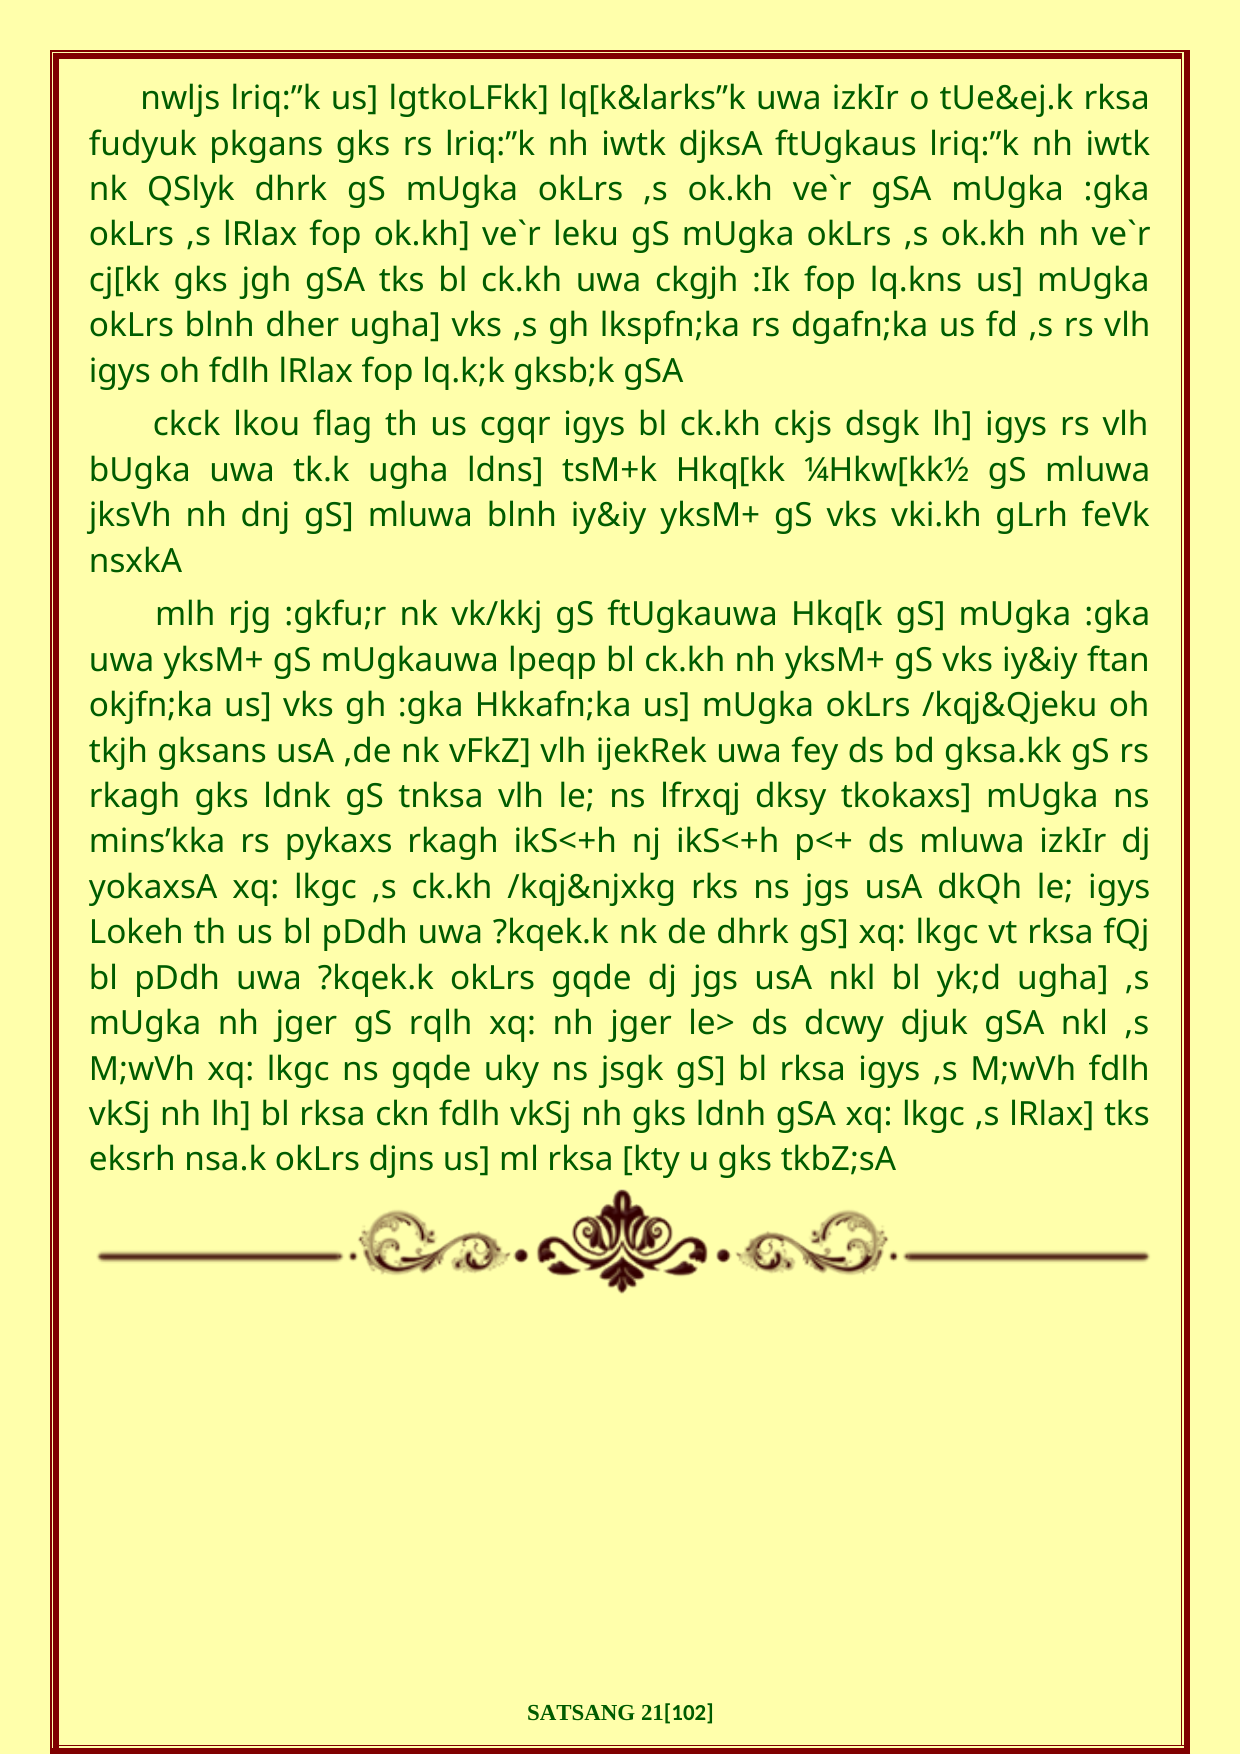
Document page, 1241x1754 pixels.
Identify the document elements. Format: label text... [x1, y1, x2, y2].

text ckck lkou flag th us cgqr igys bl ck.kh ckjs dsgk lh] igys rs vlh bUgka uwa tk.k ugha ldns] tsM+k Hkq[kk ¼Hkw[kk½ gS mluwa jksVh nh dnj gS] mluwa blnh iy&iy yksM+ gS vks vki.kh gLrh feVk nsxkA [89, 400, 1152, 582]
text mlh rjg :gkfu;r nk vk/kkj gS ftUgkauwa Hkq[k gS] mUgka :gka uwa yksM+ gS mUgkauwa lpeqp bl ck.kh nh yksM+ gS vks iy&iy ftan okjfn;ka us] vks gh :gka Hkkafn;ka us] mUgka okLrs /kqj&Qjeku oh tkjh gksans usA ,de nk vFkZ] vlh ijekRek uwa fey ds bd gksa.kk gS rs rkagh gks ldnk gS tnksa vlh le; ns lfrxqj dksy tkokaxs] mUgka ns mins’kka rs pykaxs rkagh ikS<+h nj ikS<+h p<+ ds mluwa izkIr dj yokaxsA xq: lkgc ,s ck.kh /kqj&njxkg rks ns jgs usA dkQh le; igys Lokeh th us bl pDdh uwa ?kqek.k nk de dhrk gS] xq: lkgc vt rksa fQj bl pDdh uwa ?kqek.k okLrs gqde dj jgs usA nkl bl yk;d ugha] ,s mUgka nh jger gS rqlh xq: nh jger le> ds dcwy djuk gSA nkl ,s M;wVh xq: lkgc ns gqde uky ns jsgk gS] bl rksa igys ,s M;wVh fdlh vkSj nh lh] bl rksa ckn fdlh vkSj nh gks ldnh gSA xq: lkgc ,s lRlax] tks eksrh nsa.k okLrs djns us] ml rksa [kty u gks tkbZ;sA [89, 590, 1152, 1181]
text nwljs lriq:”k us] lgtkoLFkk] lq[k&larks”k uwa izkIr o tUe&ej.k rksa fudyuk pkgans gks rs lriq:”k nh iwtk djksA ftUgkaus lriq:”k nh iwtk nk QSlyk dhrk gS mUgka okLrs ,s ok.kh ve`r gSA mUgka :gka okLrs ,s lRlax fop ok.kh] ve`r leku gS mUgka okLrs ,s ok.kh nh ve`r cj[kk gks jgh gSA tks bl ck.kh uwa ckgjh :Ik fop lq.kns us] mUgka okLrs blnh dher ugha] vks ,s gh lkspfn;ka rs dgafn;ka us fd ,s rs vlh igys oh fdlh lRlax fop lq.k;k gksb;k gSA [89, 74, 1152, 392]
picture [88, 1188, 1152, 1298]
